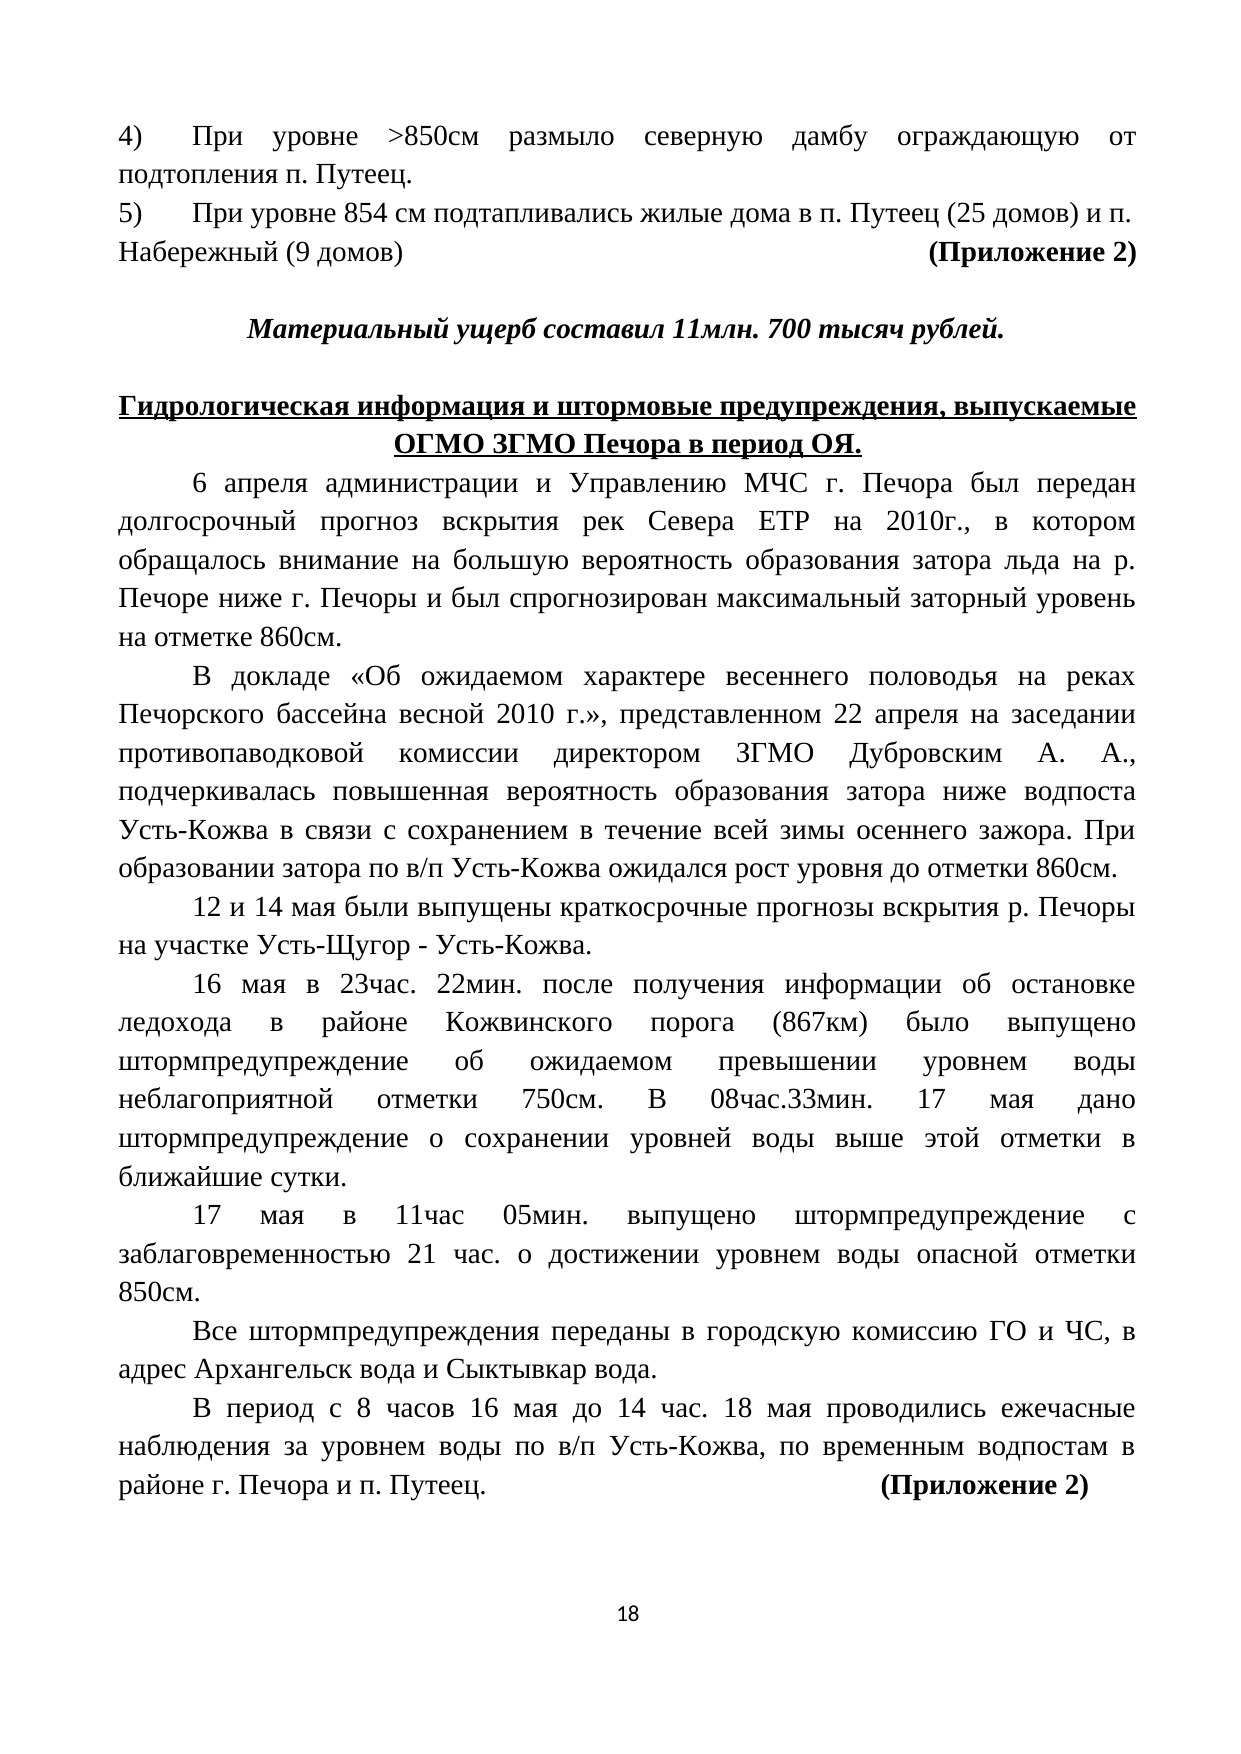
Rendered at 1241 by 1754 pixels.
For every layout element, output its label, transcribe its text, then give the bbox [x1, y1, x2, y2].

text 4) При уровне >850см размыло северную дамбу ограждающую от подтопления п. Путеец. [118, 118, 1137, 190]
text Все штормпредупреждения переданы в городскую комиссию ГО и ЧС, в адрес Архангельск вода и Сыктывкар вода. [118, 1313, 1137, 1385]
text 16 мая в 23час. 22мин. после получения информации об остановке ледохода в районе Кожвинского порога (867км) было выпущено штормпредупреждение об ожидаемом превышении уровнем воды неблагоприятной отметки 750см. В 08час.33мин. 17 мая дано штормпредупреждение о сохранении уровней воды выше этой отметки в ближайшие сутки. [118, 966, 1137, 1192]
text Материальный ущерб составил 11млн. 700 тысяч рублей. [118, 311, 1137, 344]
text Гидрологическая информация и штормовые предупреждения, выпускаемые ОГМО ЗГМО Печора в период ОЯ. [118, 418, 1137, 460]
text 17 мая в 11час 05мин. выпущено штормпредупреждение с заблаговременностью 21 час. о достижении уровнем воды опасной отметки 850см. [118, 1197, 1137, 1308]
text В докладе «Об ожидаемом характере весеннего половодья на реках Печорского бассейна весной 2010 г.», представленном 22 апреля на заседании противопаводковой комиссии директором ЗГМО Дубровским А. А., подчеркивалась повышенная вероятность образования затора ниже водпоста Усть-Кожва в связи с сохранением в течение всей зимы осеннего зажора. При образовании затора по в/п Усть-Кожва ожидался рост уровня до отметки 860см. [118, 658, 1137, 884]
text 12 и 14 мая были выпущены краткосрочные прогнозы вскрытия р. Печоры на участке Усть-Щугор - Усть-Кожва. [118, 889, 1137, 961]
text 5) При уровне 854 см подтапливались жилые дома в п. Путеец (25 домов) и п. Набережный (9 домов) (Приложение 2) [118, 195, 1137, 267]
text В период с 8 часов 16 мая до 14 час. 18 мая проводились ежечасные наблюдения за уровнем воды по в/п Усть-Кожва, по временным водпостам в районе г. Печора и п. Путеец. (Приложение 2) [118, 1390, 1137, 1501]
text 6 апреля администрации и Управлению МЧС г. Печора был передан долгосрочный прогноз вскрытия рек Севера ЕТР на 2010г., в котором обращалось внимание на большую вероятность образования затора льда на р. Печоре ниже г. Печоры и был спрогнозирован максимальный заторный уровень на отметке 860см. [118, 465, 1137, 653]
text Гидрологическая информация и штормовые предупреждения, выпускаемые ОГМО ЗГМО Печора в период ОЯ. [118, 388, 1137, 417]
